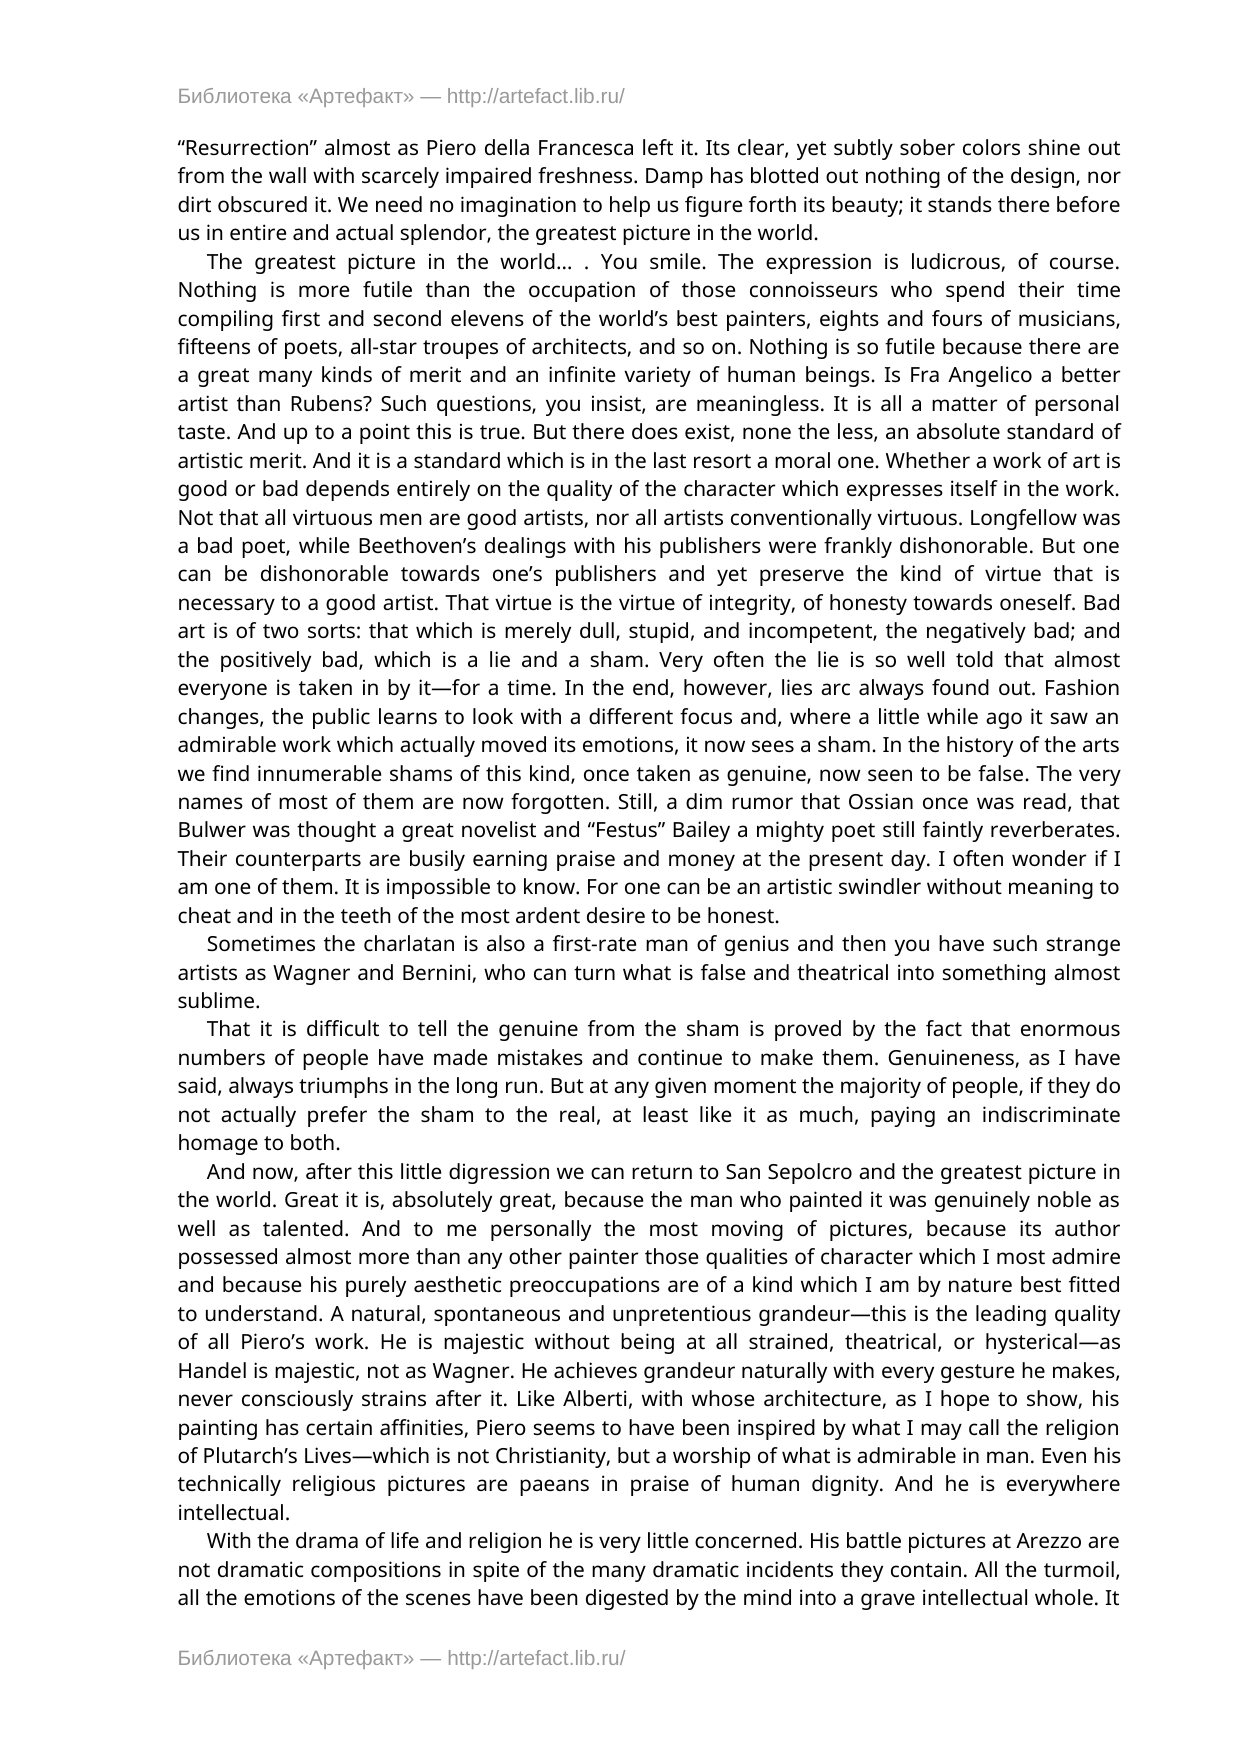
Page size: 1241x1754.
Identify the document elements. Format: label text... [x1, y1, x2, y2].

text Sometimes the charlatan is also a first-rate man of genius and then you have such strange artists as Wagner and Bernini, who can turn what is false and theatrical into something almost sublime. [177, 929, 1122, 1014]
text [177, 1526, 1122, 1612]
text That it is difficult to tell the genuine from the sham is proved by the fact that enormous numbers of people have made mistakes and continue to make them. Genuineness, as I have said, always triumphs in the long run. But at any given moment the majority of people, if they do not actually prefer the sham to the real, at least like it as much, paying an indiscriminate homage to both. [177, 1014, 1122, 1157]
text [177, 133, 1122, 247]
text The greatest picture in the world… . You smile. The expression is ludicrous, of course. Nothing is more futile than the occupation of those connoisseurs who spend their time compiling first and second elevens of the world’s best painters, eights and fours of musicians, fifteens of poets, all-star troupes of architects, and so on. Nothing is so futile because there are a great many kinds of merit and an infinite variety of human beings. Is Fra Angelico a better artist than Rubens? Such questions, you insist, are meaningless. It is all a matter of personal taste. And up to a point this is true. But there does exist, none the less, an absolute standard of artistic merit. And it is a standard which is in the last resort a moral one. Whether a work of art is good or bad depends entirely on the quality of the character which expresses itself in the work. Not that all virtuous men are good artists, nor all artists conventionally virtuous. Longfellow was a bad poet, while Beethoven’s dealings with his publishers were frankly dishonorable. But one can be dishonorable towards one’s publishers and yet preserve the kind of virtue that is necessary to a good artist. That virtue is the virtue of integrity, of honesty towards oneself. Bad art is of two sorts: that which is merely dull, stupid, and incompetent, the negatively bad; and the positively bad, which is a lie and a sham. Very often the lie is so well told that almost everyone is taken in by it—for a time. In the end, however, lies arc always found out. Fashion changes, the public learns to look with a different focus and, where a little while ago it saw an admirable work which actually moved its emotions, it now sees a sham. In the history of the arts we find innumerable shams of this kind, once taken as genuine, now seen to be false. The very names of most of them are now forgotten. Still, a dim rumor that Ossian once was read, that Bulwer was thought a great novelist and “Festus” Bailey a mighty poet still faintly reverberates. Their counterparts are busily earning praise and money at the present day. I often wonder if I am one of them. It is impossible to know. For one can be an artistic swindler without meaning to cheat and in the teeth of the most ardent desire to be honest. [177, 247, 1122, 929]
text And now, after this little digression we can return to San Sepolcro and the greatest picture in the world. Great it is, absolutely great, because the man who painted it was genuinely noble as well as talented. And to me personally the most moving of pictures, because its author possessed almost more than any other painter those qualities of character which I most admire and because his purely aesthetic preoccupations are of a kind which I am by nature best fitted to understand. A natural, spontaneous and unpretentious grandeur—this is the leading quality of all Piero’s work. He is majestic without being at all strained, theatrical, or hysterical—as Handel is majestic, not as Wagner. He achieves grandeur naturally with every gesture he makes, never consciously strains after it. Like Alberti, with whose architecture, as I hope to show, his painting has certain affinities, Piero seems to have been inspired by what I may call the religion of Plutarch’s Lives—which is not Christianity, but a worship of what is admirable in man. Even his technically religious pictures are paeans in praise of human dignity. And he is everywhere intellectual. [177, 1157, 1122, 1526]
